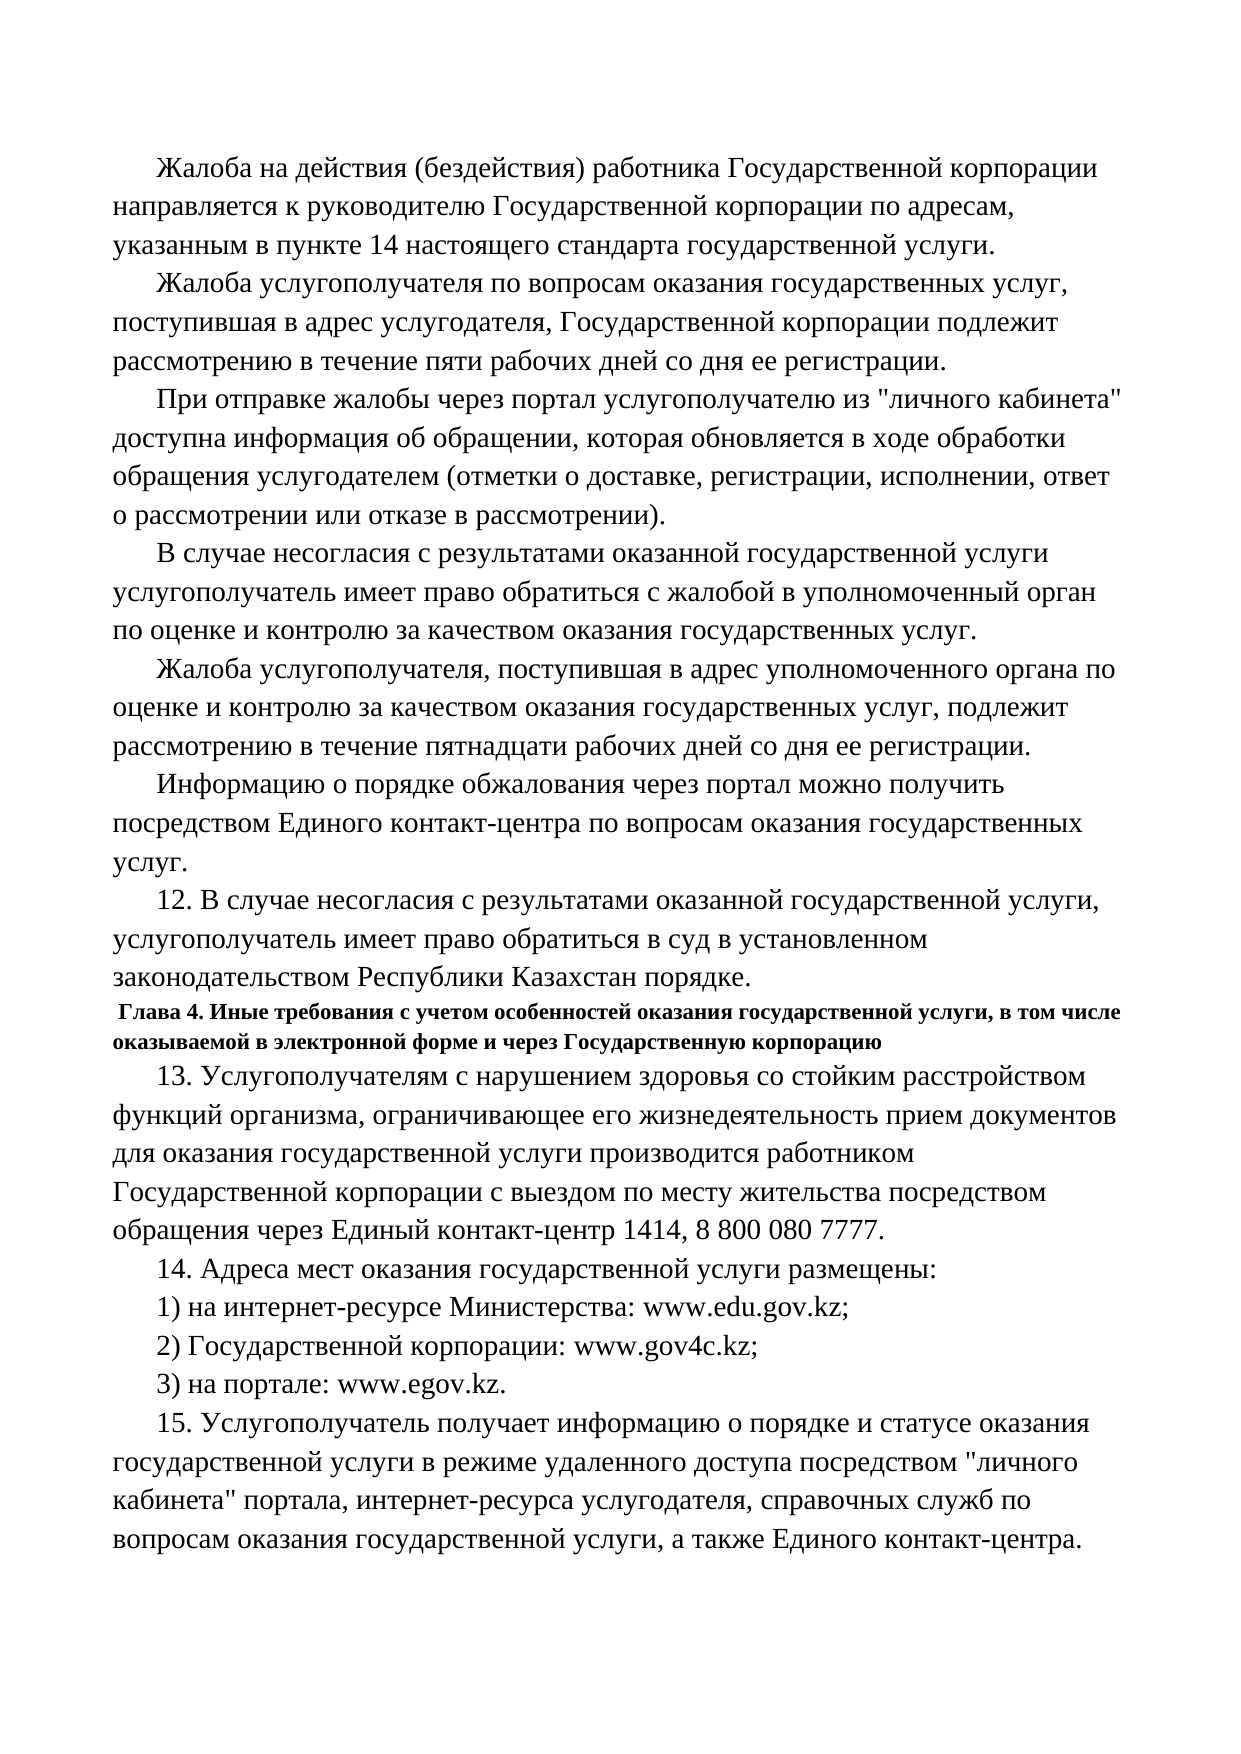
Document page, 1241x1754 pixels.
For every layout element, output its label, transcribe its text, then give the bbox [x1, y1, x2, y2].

text Жалоба на действия (бездействия) работника Государственной корпорации направляется к руководителю Государственной корпорации по адресам, указанным в пункте 14 настоящего стандарта государственной услуги. [112, 150, 1128, 261]
text Жалоба услугополучателя, поступившая в адрес уполномоченного органа по оценке и контролю за качеством оказания государственных услуг, подлежит рассмотрению в течение пятнадцати рабочих дней со дня ее регистрации. [112, 651, 1128, 762]
text Жалоба услугополучателя по вопросам оказания государственных услуг, поступившая в адрес услугодателя, Государственной корпорации подлежит рассмотрению в течение пяти рабочих дней со дня ее регистрации. [112, 266, 1128, 376]
text 1) на интернет-ресурсе Министерства: www.edu.gov.kz; [112, 1289, 1128, 1323]
text В случае несогласия с результатами оказанной государственной услуги услугополучатель имеет право обратиться с жалобой в уполномоченный орган по оценке и контролю за качеством оказания государственных услуг. [112, 535, 1128, 646]
text 2) Государственной корпорации: www.gov4c.kz; [112, 1328, 1128, 1362]
text 12. В случае несогласия с результатами оказанной государственной услуги, услугополучатель имеет право обратиться в суд в установленном законодательством Республики Казахстан порядке. [112, 882, 1128, 993]
text 13. Услугополучателям с нарушением здоровья со стойким расстройством функций организма, ограничивающее его жизнедеятельность прием документов для оказания государственной услуги производится работником Государственной корпорации с выездом по месту жительства посредством обращения через Единый контакт-центр 1414, 8 800 080 7777. [112, 1058, 1128, 1246]
text При отправке жалобы через портал услугополучателю из "личного кабинета" доступна информация об обращении, которая обновляется в ходе обработки обращения услугодателем (отметки о доставке, регистрации, исполнении, ответ о рассмотрении или отказе в рассмотрении). [112, 381, 1128, 530]
text 3) на портале: www.egov.kz. [112, 1367, 1128, 1400]
text 14. Адреса мест оказания государственной услуги размещены: [112, 1251, 1128, 1284]
text Информацию о порядке обжалования через портал можно получить посредством Единого контакт-центра по вопросам оказания государственных услуг. [112, 767, 1128, 877]
text 15. Услугополучатель получает информацию о порядке и статусе оказания государственной услуги в режиме удаленного доступа посредством "личного кабинета" портала, интернет-ресурса услугодателя, справочных служб по вопросам оказания государственной услуги, а также Единого контакт-центра. [112, 1405, 1128, 1554]
text Глава 4. Иные требования с учетом особенностей оказания государственной услуги, в том числе оказываемой в электронной форме и через Государственную корпорацию [112, 998, 1128, 1054]
